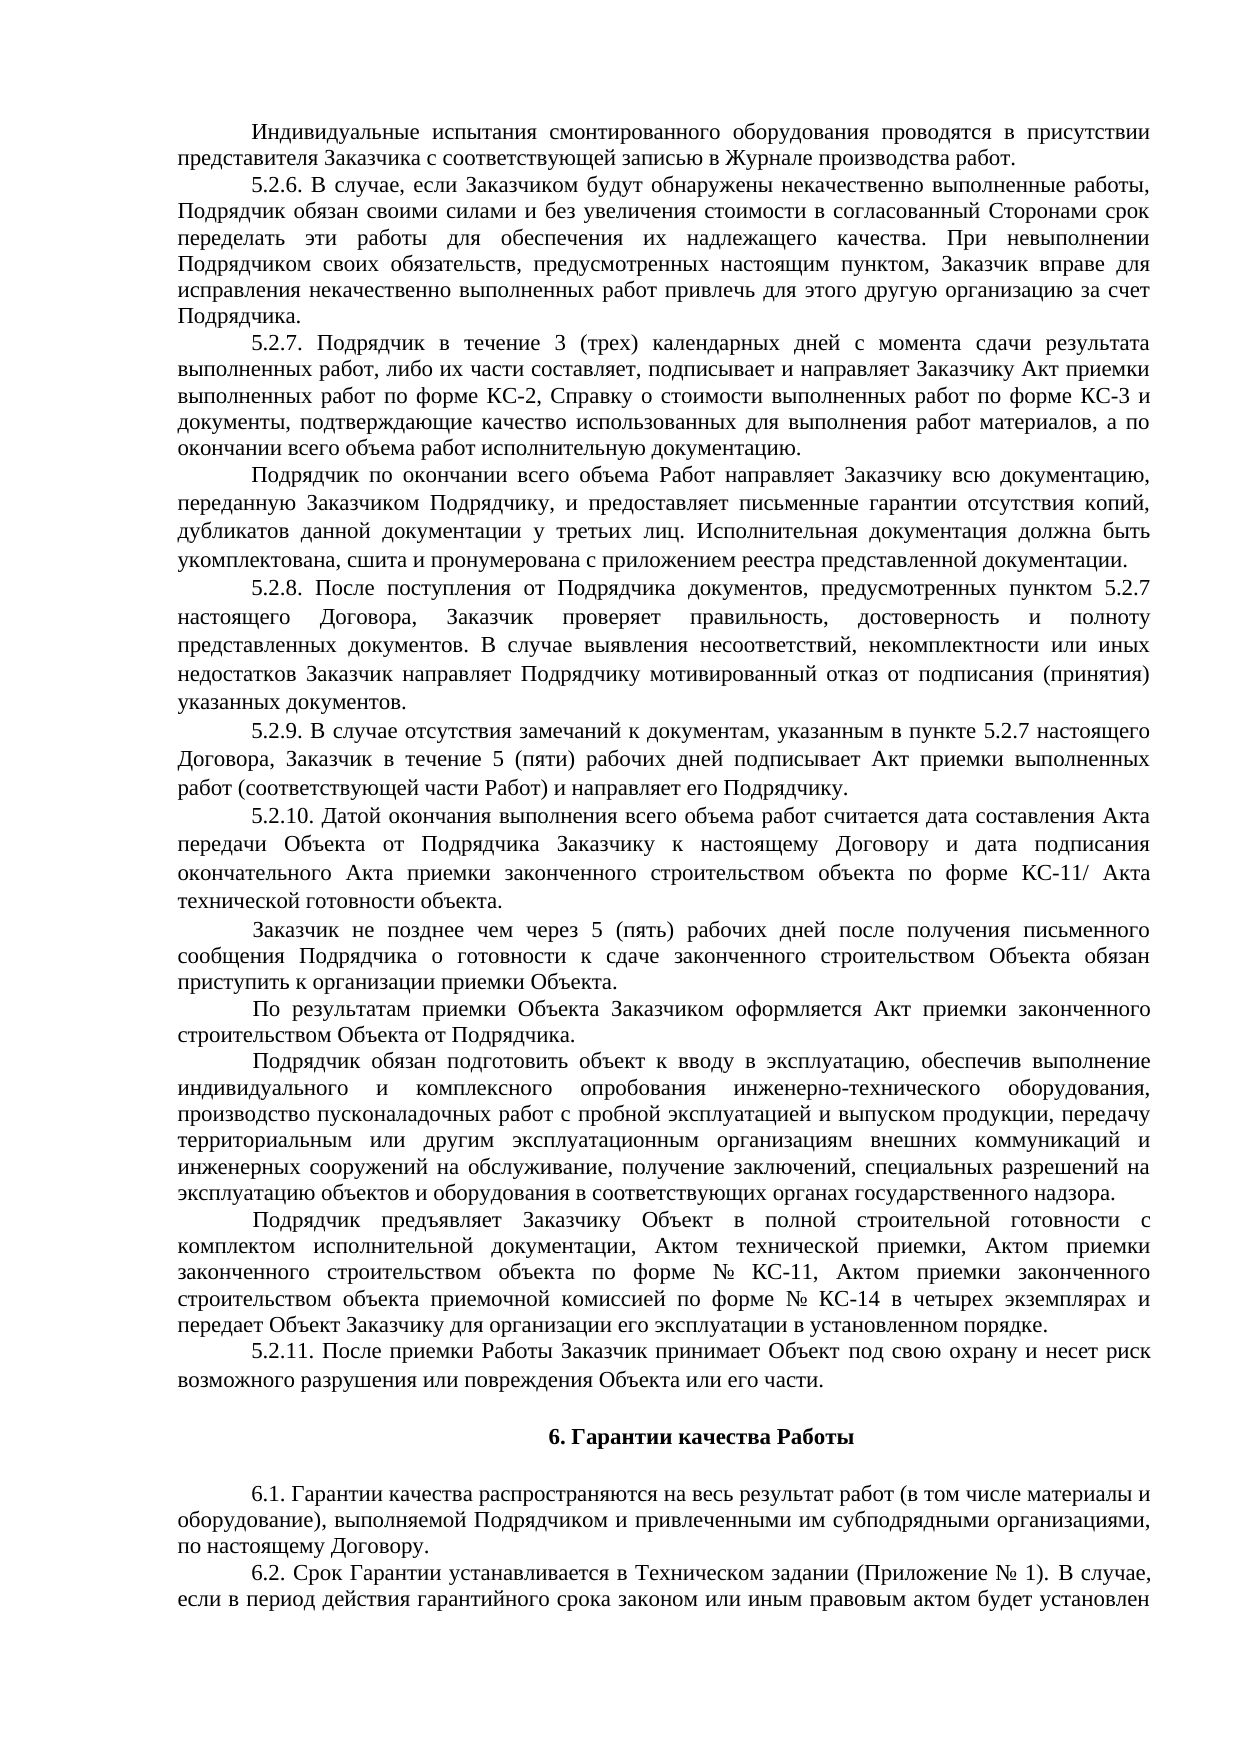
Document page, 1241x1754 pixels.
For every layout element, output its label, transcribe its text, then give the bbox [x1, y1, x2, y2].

text 5.2.11. После приемки Работы Заказчик принимает Объект под свою охрану и несет риск возможного разрушения или повреждения Объекта или его части. [177, 1337, 1152, 1392]
text 6.1. Гарантии качества распространяются на весь результат работ (в том числе материалы и оборудование), выполняемой Подрядчиком и привлеченными им субподрядными организациями, по настоящему Договору. [177, 1479, 1152, 1559]
text Заказчик не позднее чем через 5 (пять) рабочих дней после получения письменного сообщения Подрядчика о готовности к сдаче законченного строительством Объекта обязан приступить к организации приемки Объекта. [177, 916, 1152, 995]
text 6. Гарантии качества Работы [177, 1423, 1152, 1449]
text Подрядчик по окончании всего объема Работ направляет Заказчику всю документацию, переданную Заказчиком Подрядчику, и предоставляет письменные гарантии отсутствия копий, дубликатов данной документации у третьих лиц. Исполнительная документация должна быть укомплектована, сшита и пронумерована с приложением реестра представленной документации. [177, 461, 1152, 572]
text По результатам приемки Объекта Заказчиком оформляется Акт приемки законченного строительством Объекта от Подрядчика. [177, 995, 1152, 1047]
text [177, 1559, 1152, 1611]
text 5.2.9. В случае отсутствия замечаний к документам, указанным в пункте 5.2.7 настоящего Договора, Заказчик в течение 5 (пяти) рабочих дней подписывает Акт приемки выполненных работ (соответствующей части Работ) и направляет его Подрядчику. [177, 717, 1152, 800]
text 5.2.7. Подрядчик в течение 3 (трех) календарных дней с момента сдачи результата выполненных работ, либо их части составляет, подписывает и направляет Заказчику Акт приемки выполненных работ по форме КС-2, Справку о стоимости выполненных работ по форме КС-3 и документы, подтверждающие качество использованных для выполнения работ материалов, а по окончании всего объема работ исполнительную документацию. [177, 329, 1152, 461]
text 5.2.6. В случае, если Заказчиком будут обнаружены некачественно выполненные работы, Подрядчик обязан своими силами и без увеличения стоимости в согласованный Сторонами срок переделать эти работы для обеспечения их надлежащего качества. При невыполнении Подрядчиком своих обязательств, предусмотренных настоящим пунктом, Заказчик вправе для исправления некачественно выполненных работ привлечь для этого другую организацию за счет Подрядчика. [177, 171, 1152, 329]
text 5.2.10. Датой окончания выполнения всего объема работ считается дата составления Акта передачи Объекта от Подрядчика Заказчику к настоящему Договору и дата подписания окончательного Акта приемки законченного строительством объекта по форме КС-11/ Акта технической готовности объекта. [177, 802, 1152, 914]
text Подрядчик обязан подготовить объект к вводу в эксплуатацию, обеспечив выполнение индивидуального и комплексного опробования инженерно-технического оборудования, производство пусконаладочных работ с пробной эксплуатацией и выпуском продукции, передачу территориальным или другим эксплуатационным организациям внешних коммуникаций и инженерных сооружений на обслуживание, получение заключений, специальных разрешений на эксплуатацию объектов и оборудования в соответствующих органах государственного надзора. [177, 1047, 1152, 1206]
text 5.2.8. После поступления от Подрядчика документов, предусмотренных пунктом 5.2.7 настоящего Договора, Заказчик проверяет правильность, достоверность и полноту представленных документов. В случае выявления несоответствий, некомплектности или иных недостатков Заказчик направляет Подрядчику мотивированный отказ от подписания (принятия) указанных документов. [177, 574, 1152, 714]
text Индивидуальные испытания смонтированного оборудования проводятся в присутствии представителя Заказчика с соответствующей записью в Журнале производства работ. [177, 118, 1152, 171]
text Подрядчик предъявляет Заказчику Объект в полной строительной готовности с комплектом исполнительной документации, Актом технической приемки, Актом приемки законченного строительством объекта по форме № КС-11, Актом приемки законченного строительством объекта приемочной комиссией по форме № КС-14 в четырех экземплярах и передает Объект Заказчику для организации его эксплуатации в установленном порядке. [177, 1206, 1152, 1337]
